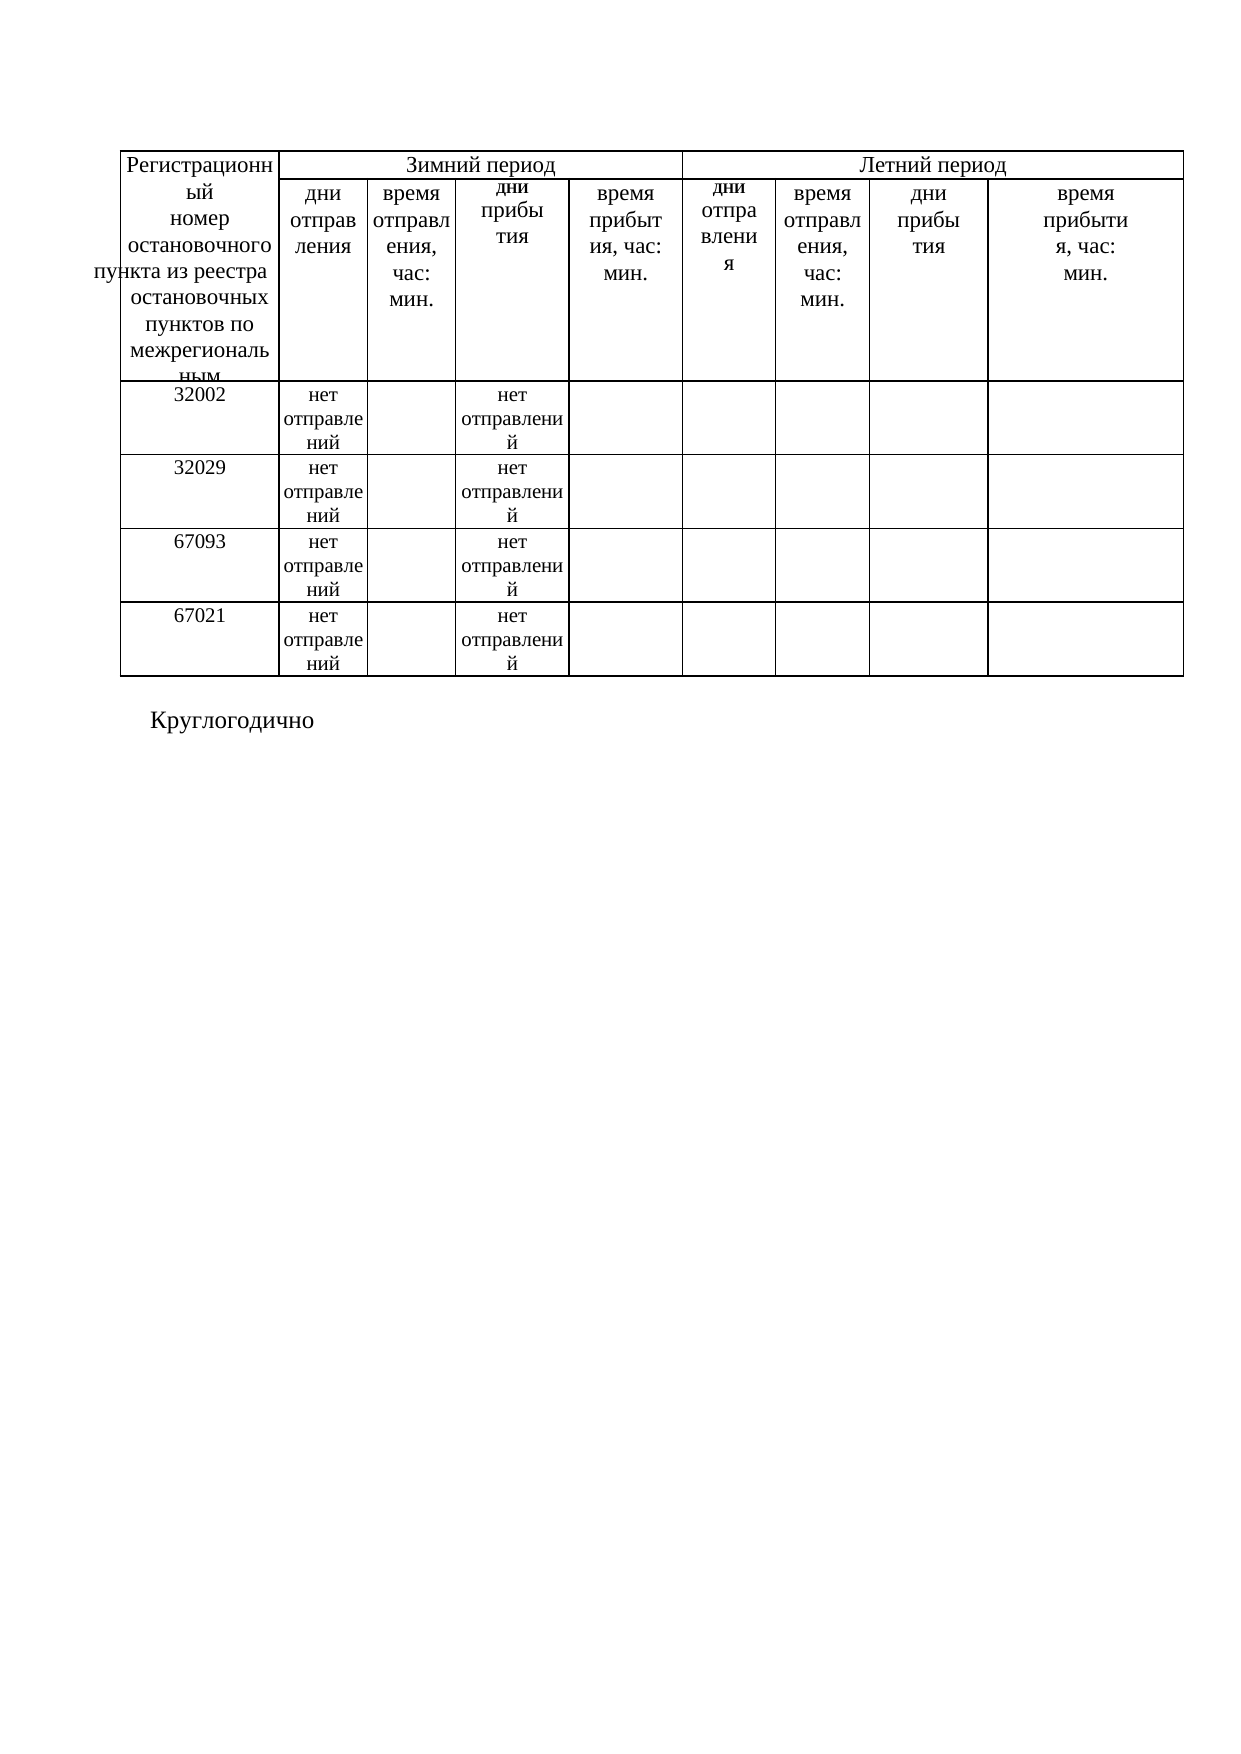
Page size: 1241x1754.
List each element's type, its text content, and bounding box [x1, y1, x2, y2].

table_cell [683, 603, 775, 675]
table_cell дни прибы тия [870, 180, 987, 380]
table_cell время прибыт ия, час: мин. [570, 180, 682, 380]
table_cell [989, 455, 1183, 527]
table_cell время прибыти я, час: мин. [989, 180, 1183, 380]
table_cell дни отправ ления [280, 180, 367, 380]
text Круглогодично [150, 705, 1090, 734]
table_cell [870, 529, 987, 601]
table_cell [368, 382, 455, 454]
table_cell [870, 382, 987, 454]
table_cell 32002 [121, 382, 278, 454]
table_cell нет отправлений [456, 455, 568, 527]
table_cell [683, 382, 775, 454]
table_cell ДНИ отпра влени я [683, 180, 775, 380]
table_cell нет отправлений [280, 603, 367, 675]
table_cell [870, 455, 987, 527]
table_cell [570, 603, 682, 675]
table_cell 67093 [121, 529, 278, 601]
table_cell [368, 455, 455, 527]
table_cell [776, 455, 869, 527]
table_header Зимний период [280, 152, 682, 178]
table_cell [570, 529, 682, 601]
table_cell [870, 603, 987, 675]
table_cell нет отправлений [280, 529, 367, 601]
table_cell время отправл ения, час: мин. [776, 180, 869, 380]
table_cell нет отправлений [280, 382, 367, 454]
table_cell нет отправлений [456, 382, 568, 454]
table_cell нет отправлений [280, 455, 367, 527]
table_cell [570, 455, 682, 527]
table_cell время отправл ения, час: мин. [368, 180, 455, 380]
table_cell [776, 529, 869, 601]
table_cell [776, 382, 869, 454]
table_cell ДНИ прибы тия [456, 180, 568, 380]
table_cell [368, 603, 455, 675]
table_cell [989, 382, 1183, 454]
table_cell [989, 603, 1183, 675]
table_cell [683, 529, 775, 601]
table_header Летний период [683, 152, 1183, 178]
table_cell [570, 382, 682, 454]
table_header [121, 152, 278, 380]
table_cell [683, 455, 775, 527]
table_cell нет отправлений [456, 529, 568, 601]
table_cell 32029 [121, 455, 278, 527]
table_cell 67021 [121, 603, 278, 675]
table_cell нет отправлений [456, 603, 568, 675]
table_cell [368, 529, 455, 601]
table_cell [989, 529, 1183, 601]
table_cell [776, 603, 869, 675]
